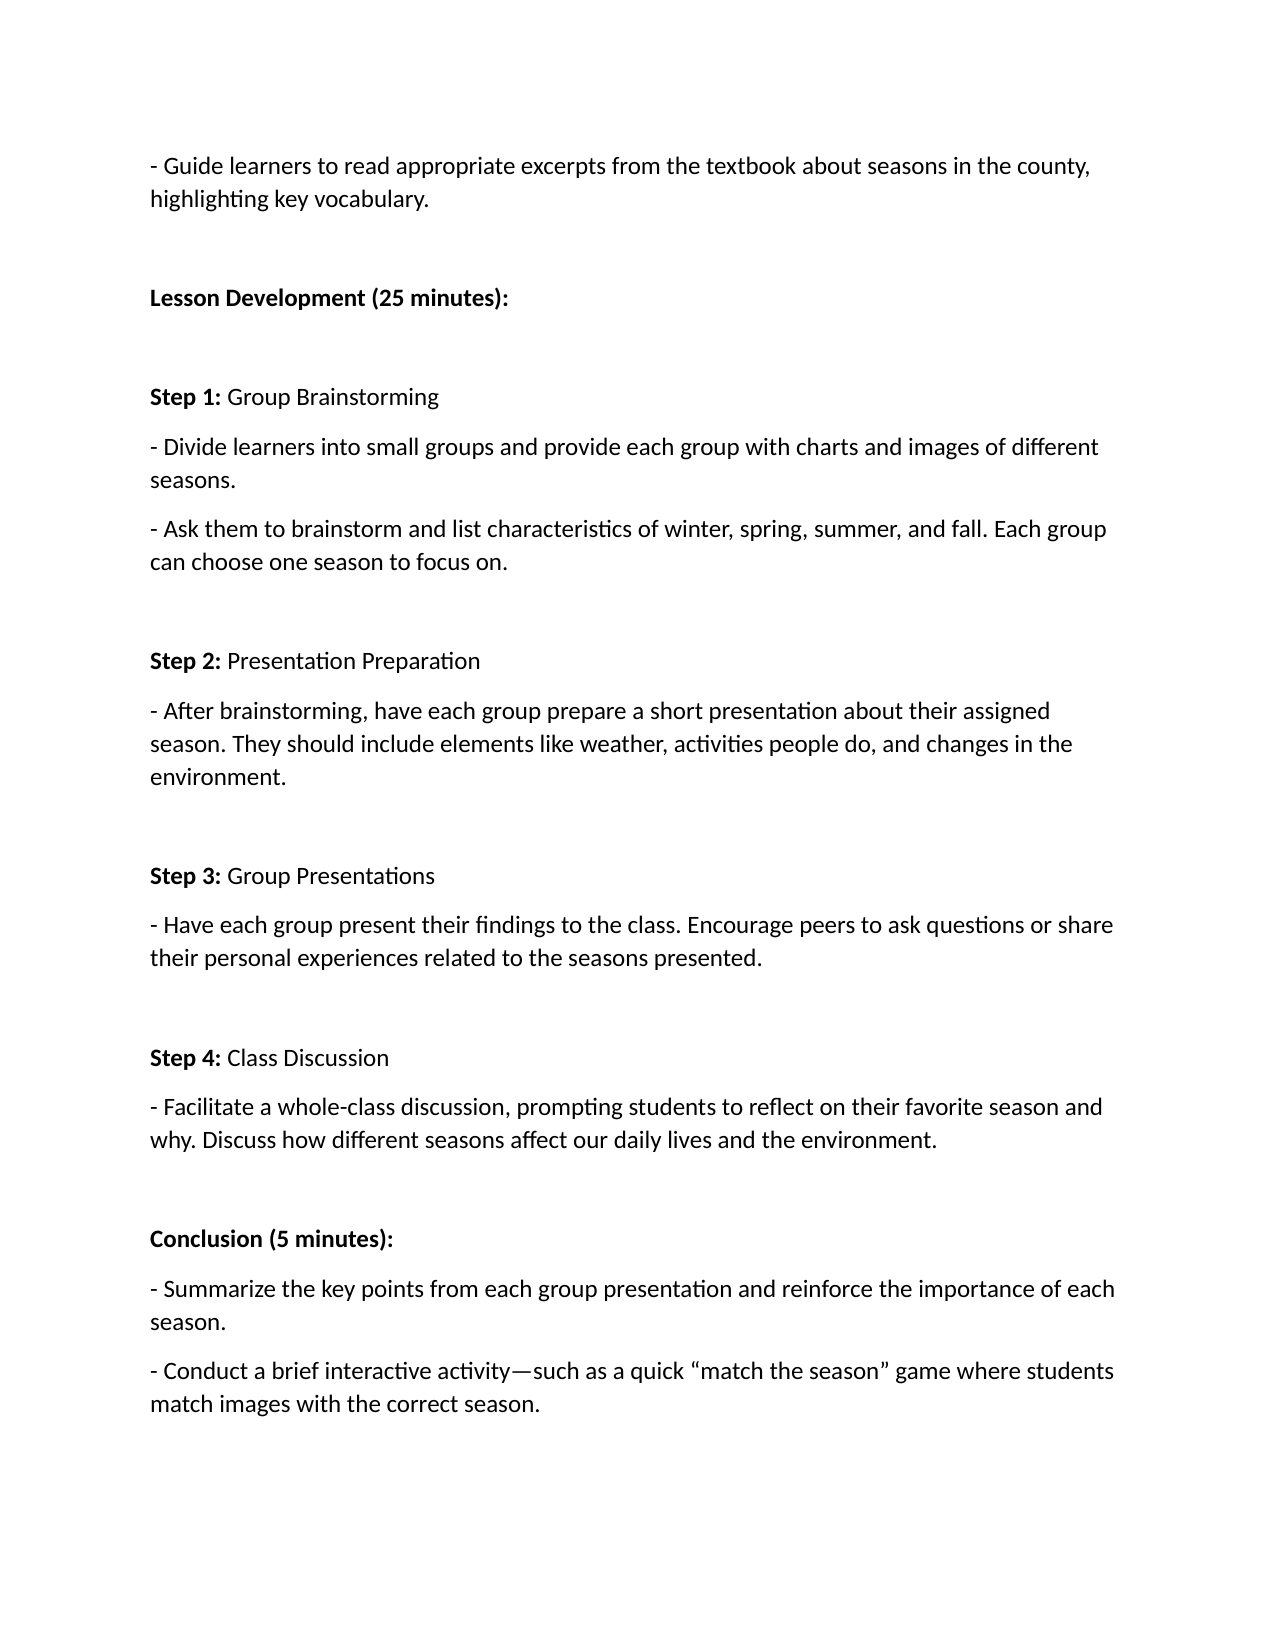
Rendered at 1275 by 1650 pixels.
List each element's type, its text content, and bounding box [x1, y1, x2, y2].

text - Have each group present their findings to the class. Encourage peers to ask questions or share their personal experiences related to the seasons presented. [150, 909, 1125, 973]
text Step 3: Group Presentations [150, 860, 1125, 891]
text Step 2: Presentation Preparation [150, 645, 1125, 676]
text - Conduct a brief interactive activity—such as a quick “match the season” game where students match images with the correct season. [150, 1355, 1125, 1419]
text - Facilitate a whole-class discussion, prompting students to reflect on their favorite season and why. Discuss how different seasons affect our daily lives and the environment. [150, 1091, 1125, 1155]
text - Divide learners into small groups and provide each group with charts and images of different seasons. [150, 431, 1125, 494]
text - Guide learners to read appropriate excerpts from the textbook about seasons in the county, highlighting key vocabulary. [150, 150, 1125, 213]
text - Ask them to brainstorm and list characteristics of winter, spring, summer, and fall. Each group can choose one season to focus on. [150, 513, 1125, 577]
text Step 1: Group Brainstorming [150, 381, 1125, 412]
text Step 4: Class Discussion [150, 1042, 1125, 1072]
text Conclusion (5 minutes): [150, 1223, 1125, 1254]
text Lesson Development (25 minutes): [150, 282, 1125, 313]
text - After brainstorming, have each group prepare a short presentation about their assigned season. They should include elements like weather, activities people do, and changes in the environment. [150, 695, 1125, 791]
text - Summarize the key points from each group presentation and reinforce the importance of each season. [150, 1273, 1125, 1336]
